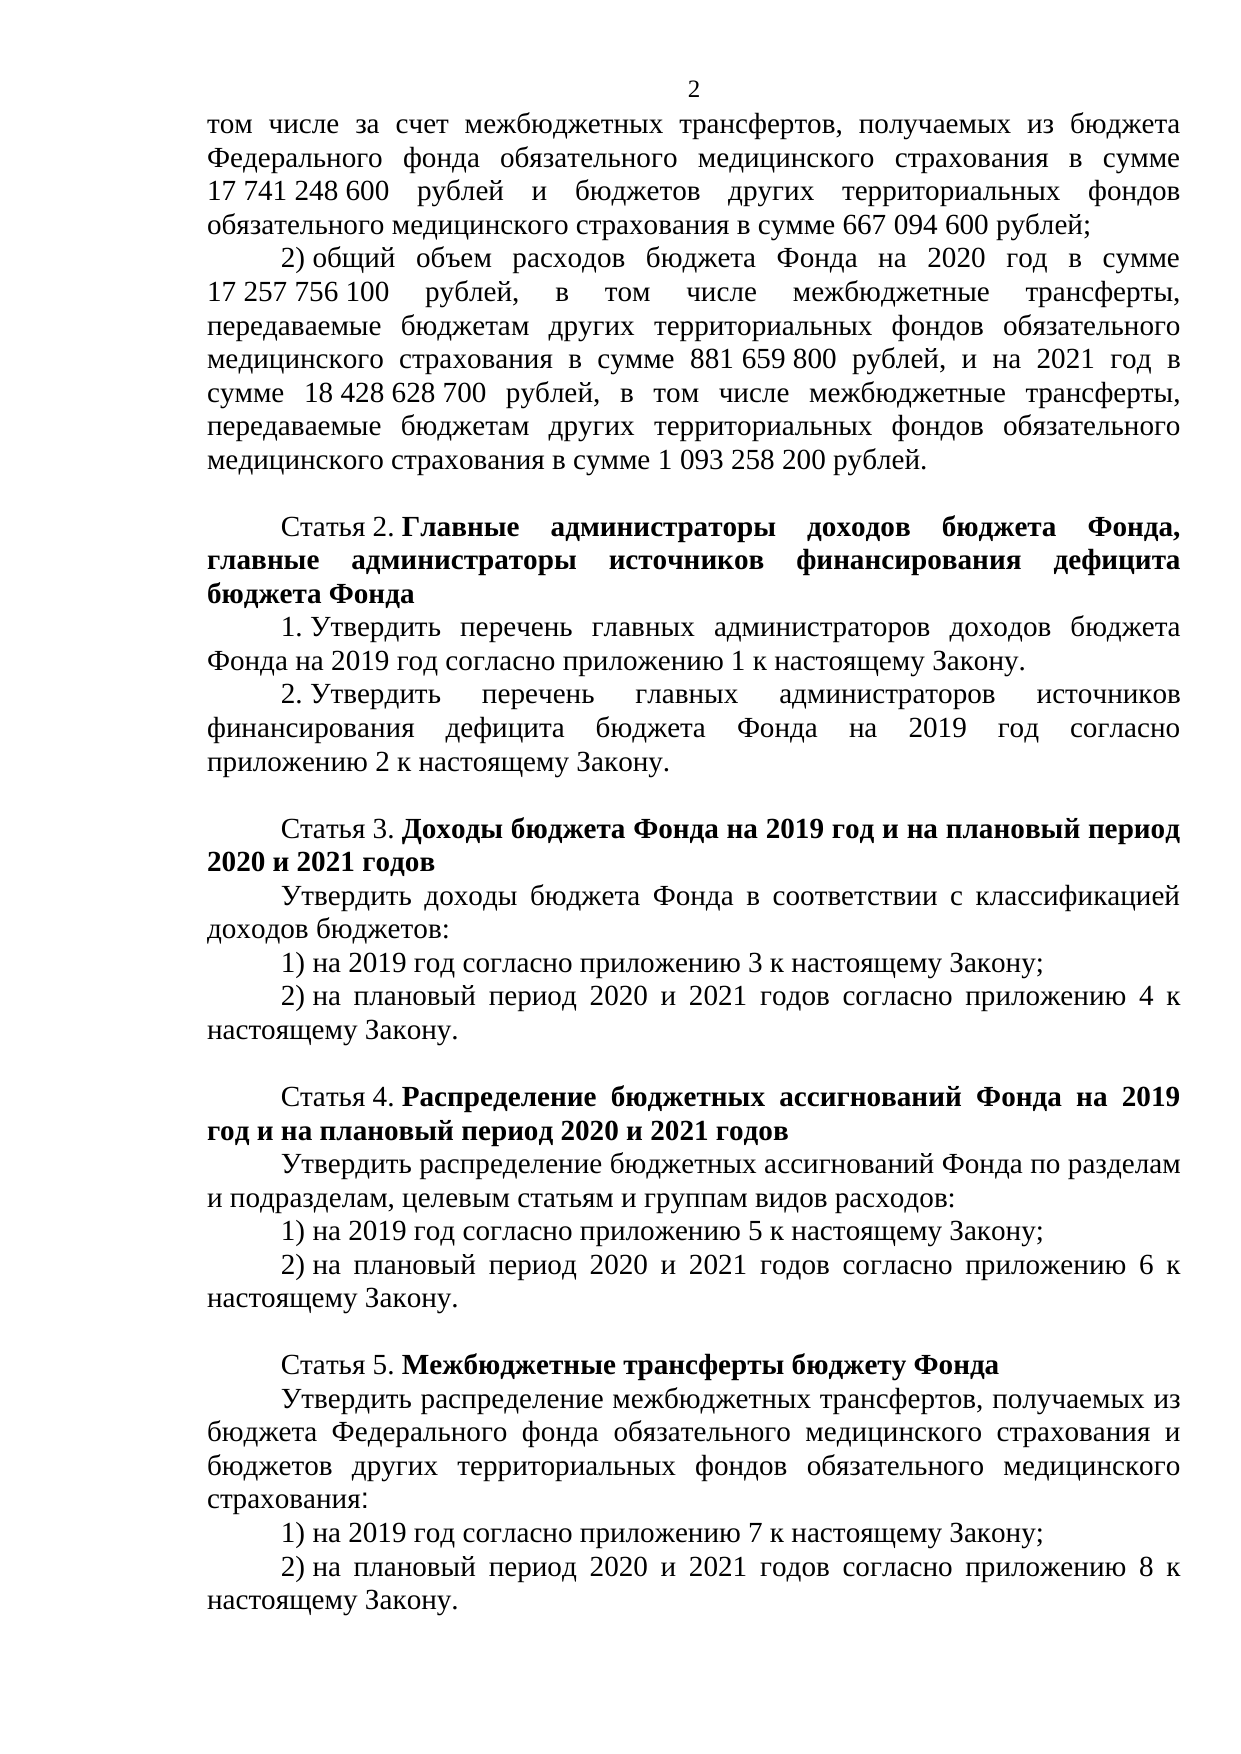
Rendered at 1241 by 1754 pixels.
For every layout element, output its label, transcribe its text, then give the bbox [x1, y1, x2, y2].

text 1) на 2019 год согласно приложению 5 к настоящему Закону; [207, 1213, 1181, 1247]
text 2) на плановый период 2020 и 2021 годов согласно приложению 6 к настоящему Закону. [207, 1247, 1181, 1314]
text Статья 4. Распределение бюджетных ассигнований Фонда на 2019 год и на плановый период 2020 и 2021 годов [207, 1079, 1181, 1146]
text Утвердить распределение межбюджетных трансфертов, получаемых из бюджета Федерального фонда обязательного медицинского страхования и бюджетов других территориальных фондов обязательного медицинского страхования: [207, 1381, 1181, 1515]
text 2. Утвердить перечень главных администраторов источников финансирования дефицита бюджета Фонда на 2019 год согласно приложению 2 к настоящему Закону. [207, 677, 1181, 777]
text 1) на 2019 год согласно приложению 7 к настоящему Закону; [207, 1515, 1181, 1549]
text Статья 5. Межбюджетные трансферты бюджету Фонда [207, 1347, 1181, 1381]
text Статья 2. Главные администраторы доходов бюджета Фонда, главные администраторы источников финансирования дефицита бюджета Фонда [207, 509, 1181, 609]
text 1. Утвердить перечень главных администраторов доходов бюджета Фонда на 2019 год согласно приложению 1 к настоящему Закону. [207, 609, 1181, 677]
text Утвердить доходы бюджета Фонда в соответствии с классификацией доходов бюджетов: [207, 878, 1181, 945]
text Утвердить распределение бюджетных ассигнований Фонда по разделам и подразделам, целевым статьям и группам видов расходов: [207, 1146, 1181, 1213]
text 2) на плановый период 2020 и 2021 годов согласно приложению 4 к настоящему Закону. [207, 978, 1181, 1046]
text 1) на 2019 год согласно приложению 3 к настоящему Закону; [207, 945, 1181, 978]
text Статья 3. Доходы бюджета Фонда на 2019 год и на плановый период 2020 и 2021 годов [207, 811, 1181, 878]
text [207, 106, 1181, 241]
text 2) общий объем расходов бюджета Фонда на 2020 год в сумме 17 257 756 100 рублей, в том числе межбюджетные трансферты, передаваемые бюджетам других территориальных фондов обязательного медицинского страхования в сумме 881 659 800 рублей, и на 2021 год в сумме 18 428 628 700 рублей, в том числе межбюджетные трансферты, передаваемые бюджетам других территориальных фондов обязательного медицинского страхования в сумме 1 093 258 200 рублей. [207, 241, 1181, 475]
text 2) на плановый период 2020 и 2021 годов согласно приложению 8 к настоящему Закону. [207, 1549, 1181, 1616]
